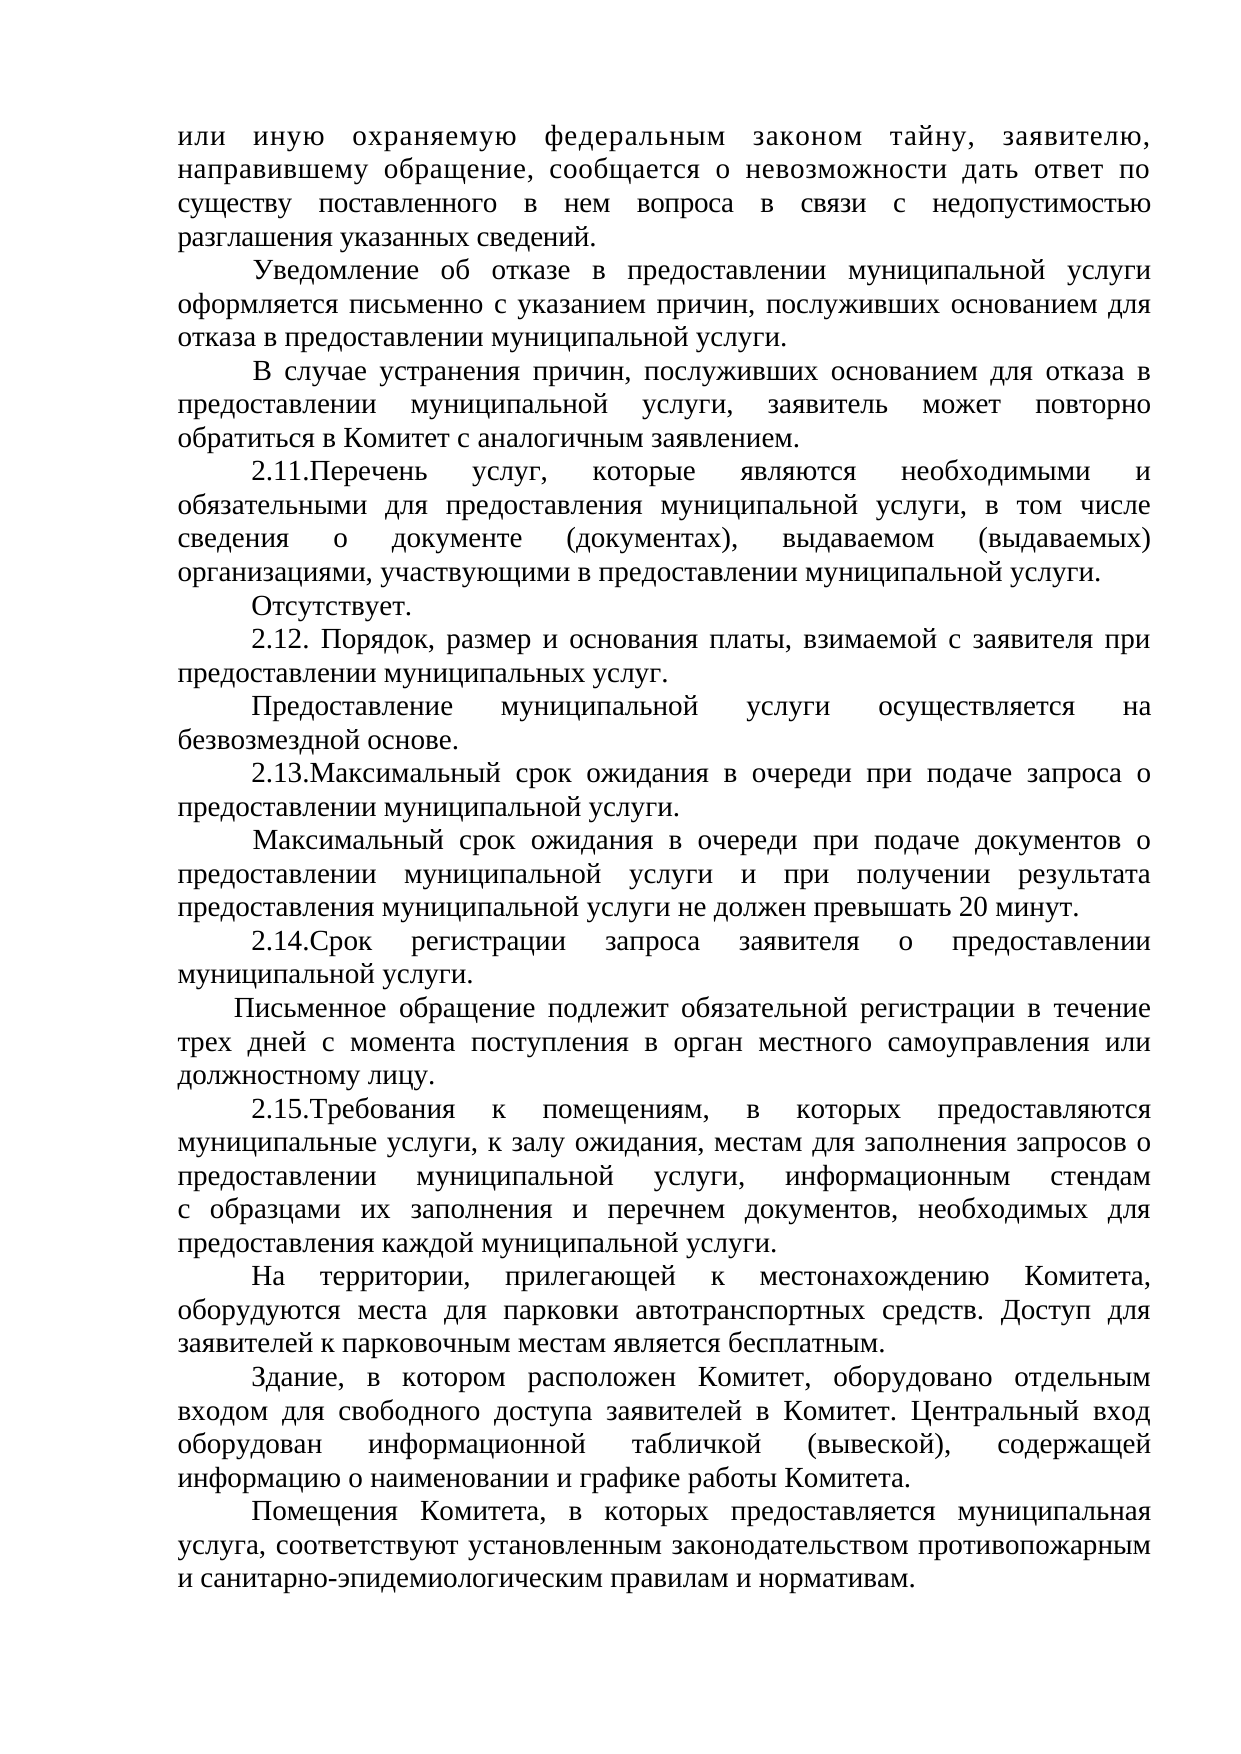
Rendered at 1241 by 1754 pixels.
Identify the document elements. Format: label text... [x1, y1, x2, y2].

text В случае устранения причин, послуживших основанием для отказа в предоставлении муниципальной услуги, заявитель может повторно обратиться в Комитет с аналогичным заявлением. [177, 353, 1152, 453]
text Максимальный срок ожидания в очереди при подаче документов о предоставлении муниципальной услуги и при получении результата предоставления муниципальной услуги не должен превышать 20 минут. [177, 822, 1152, 923]
text 2.14.Срок регистрации запроса заявителя о предоставлении муниципальной услуги. [177, 923, 1152, 990]
text Здание, в котором расположен Комитет, оборудовано отдельным входом для свободного доступа заявителей в Комитет. Центральный вход оборудован информационной табличкой (вывеской), содержащей информацию о наименовании и графике работы Комитета. [177, 1359, 1152, 1493]
text Уведомление об отказе в предоставлении муниципальной услуги оформляется письменно с указанием причин, послуживших основанием для отказа в предоставлении муниципальной услуги. [177, 252, 1152, 353]
text Отсутствует. [177, 588, 1152, 621]
text 2.13.Максимальный срок ожидания в очереди при подаче запроса о предоставлении муниципальной услуги. [177, 755, 1152, 822]
text Предоставление муниципальной услуги осуществляется на безвозмездной основе. [177, 688, 1152, 755]
text 2.12. Порядок, размер и основания платы, взимаемой с заявителя при предоставлении муниципальных услуг. [177, 621, 1152, 688]
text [177, 118, 1152, 252]
text Помещения Комитета, в которых предоставляется муниципальная услуга, соответствуют установленным законодательством противопожарным и санитарно-эпидемиологическим правилам и нормативам. [177, 1493, 1152, 1594]
text На территории, прилегающей к местонахождению Комитета, оборудуются места для парковки автотранспортных средств. Доступ для заявителей к парковочным местам является бесплатным. [177, 1258, 1152, 1359]
text Письменное обращение подлежит обязательной регистрации в течение трех дней с момента поступления в орган местного самоуправления или должностному лицу. [177, 990, 1152, 1091]
text 2.15.Требования к помещениям, в которых предоставляются муниципальные услуги, к залу ожидания, местам для заполнения запросов о предоставлении муниципальной услуги, информационным стендам с образцами их заполнения и перечнем документов, необходимых для предоставления каждой муниципальной услуги. [177, 1091, 1152, 1258]
text 2.11.Перечень услуг, которые являются необходимыми и обязательными для предоставления муниципальной услуги, в том числе сведения о документе (документах), выдаваемом (выдаваемых) организациями, участвующими в предоставлении муниципальной услуги. [177, 453, 1152, 588]
